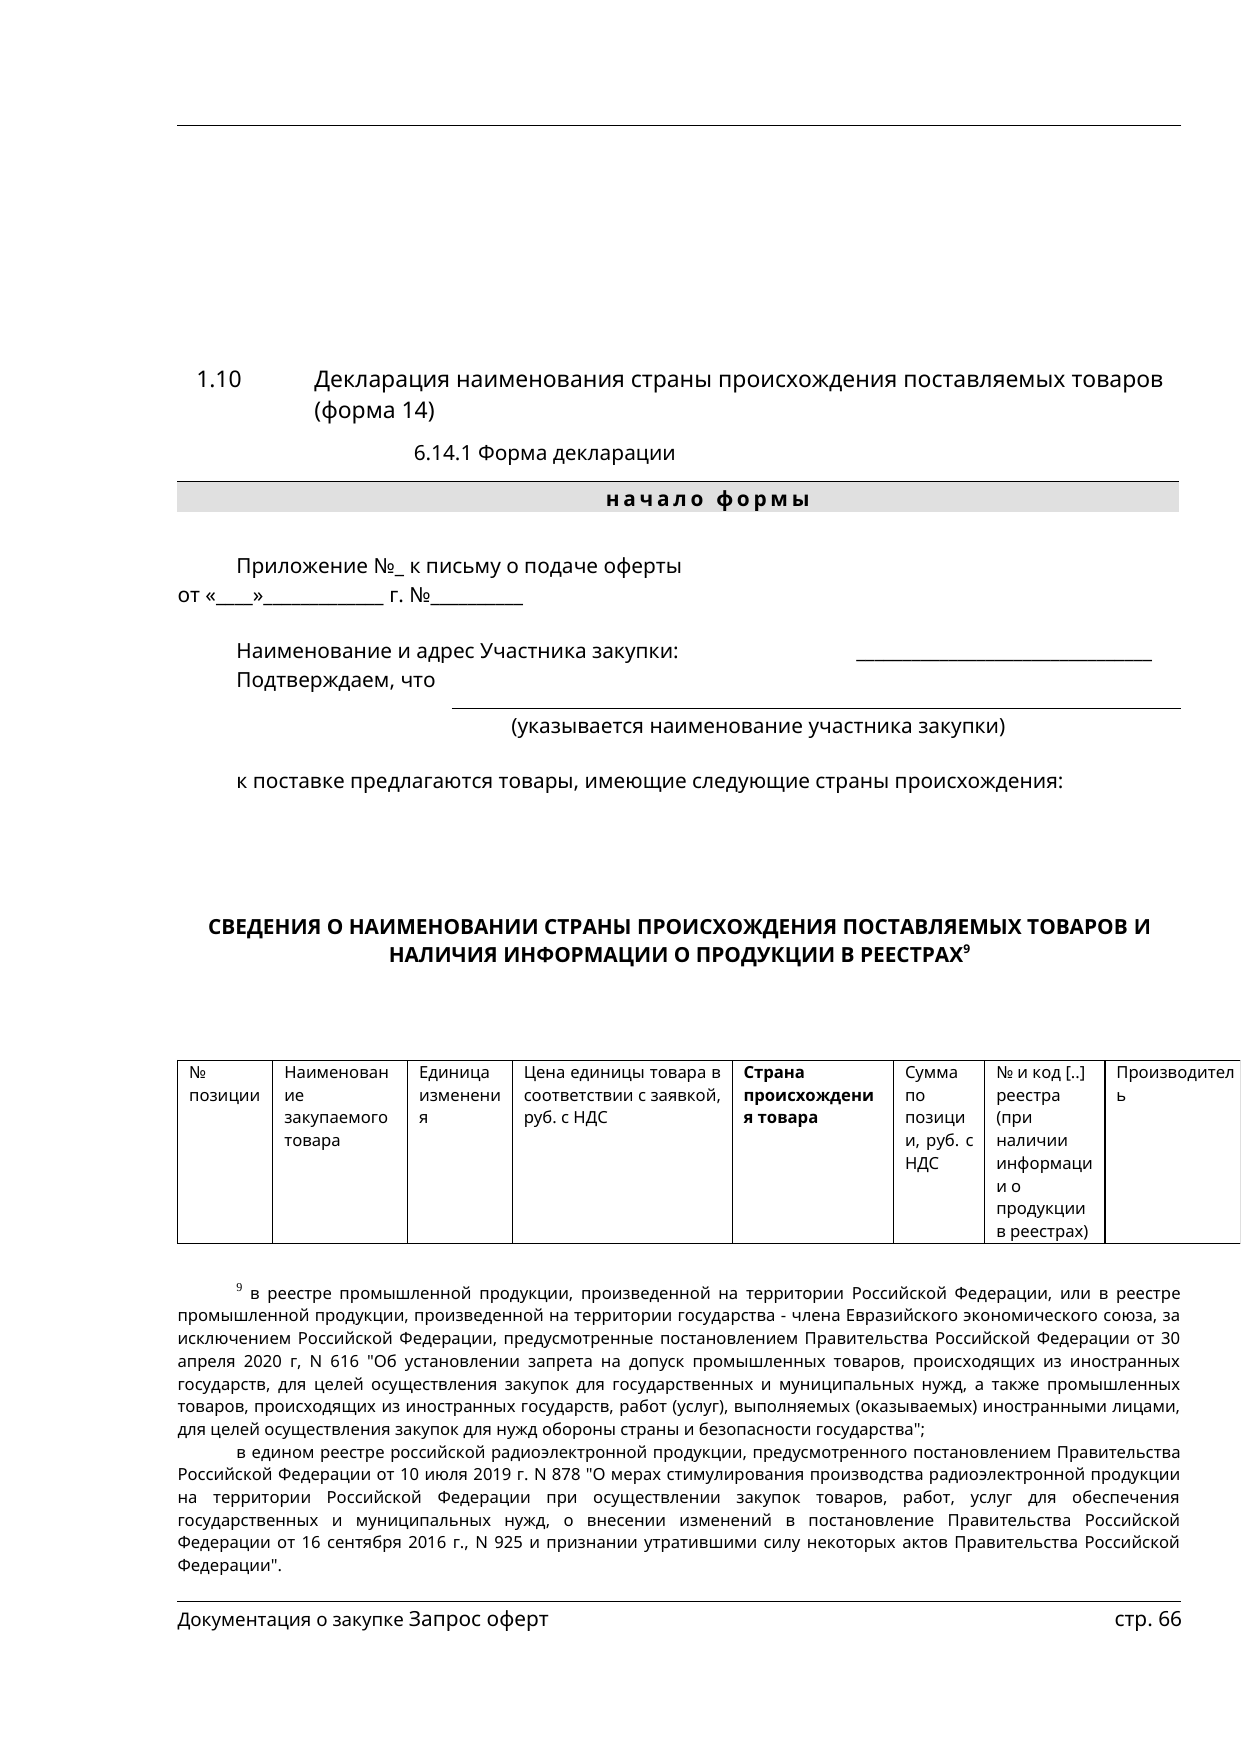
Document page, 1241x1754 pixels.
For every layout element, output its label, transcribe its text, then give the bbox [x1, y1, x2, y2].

table_header № позиции [178, 1061, 272, 1242]
table_header Наименование закупаемого товара [273, 1061, 407, 1242]
text Приложение №_ к письму о подаче оферты от «____»_____________ г. №__________ [177, 551, 1181, 608]
text (указывается наименование участника закупки) [452, 709, 1181, 739]
subtitle Декларация наименования страны происхождения поставляемых товаров (форма 14) [196, 363, 1181, 425]
table_header Производитель [1106, 1061, 1240, 1242]
text Подтверждаем, что [177, 665, 1181, 693]
text Сведения о наименовании страны происхождения поставляемых товаров и наличия информации о продукции в реестрах [177, 912, 1181, 969]
text к поставке предлагаются товары, имеющие следующие страны происхождения: [177, 766, 1181, 794]
table_header Цена единицы товара в соответствии с заявкой, руб. с НДС [513, 1061, 732, 1242]
text Наименование и адрес Участника закупки: ________________________________ [177, 637, 1181, 665]
table_header Сумма по позиции, руб. с НДС [894, 1061, 984, 1242]
table_header № и код [..] реестра (при наличии информации о продукции в реестрах) [985, 1061, 1104, 1242]
text 6.14.1 Форма декларации [413, 438, 1181, 466]
table_header Единица изменения [408, 1061, 512, 1242]
table_header Страна происхождения товара [733, 1061, 893, 1242]
text начало формы [177, 482, 1179, 512]
